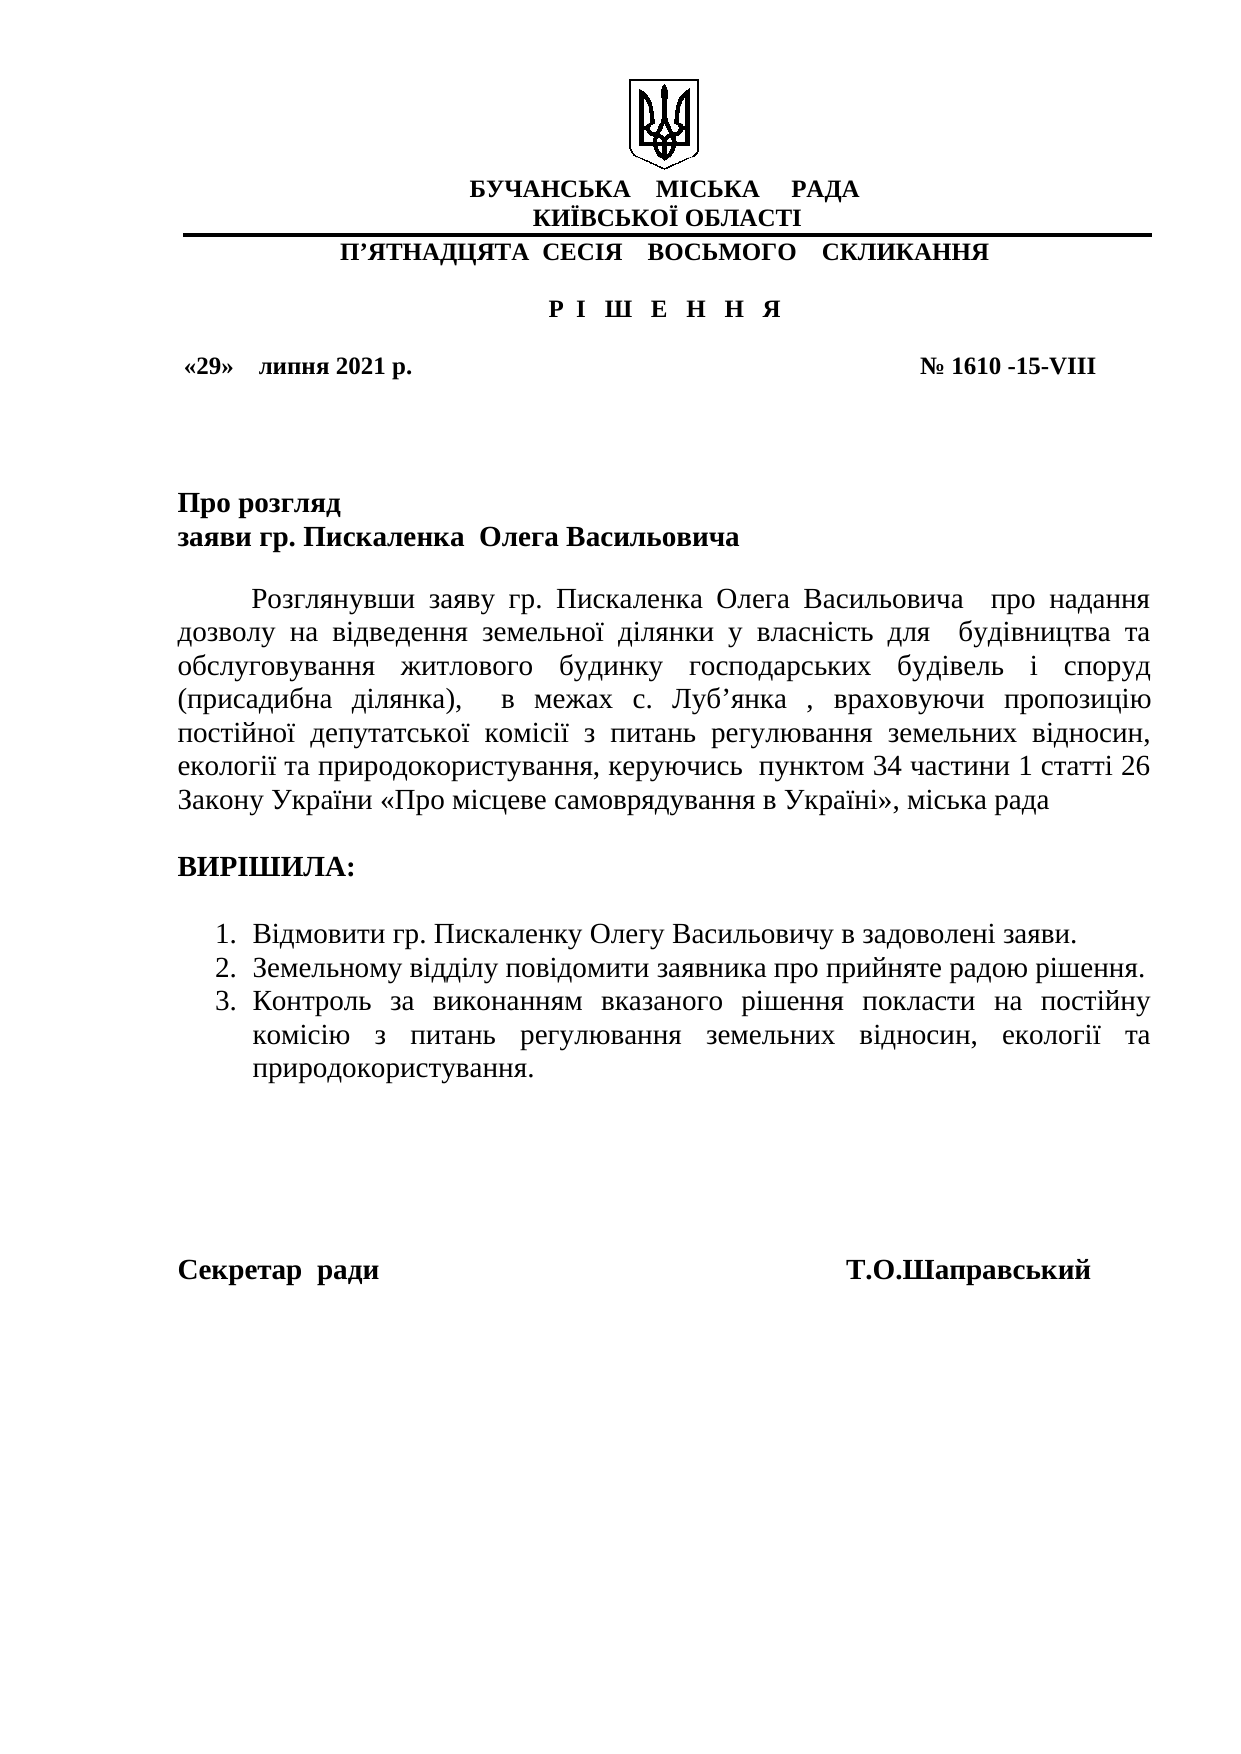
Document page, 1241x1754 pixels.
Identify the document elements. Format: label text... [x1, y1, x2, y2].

text Р І Ш Е Н Н Я [177, 294, 1152, 323]
text ВИРІШИЛА: [177, 849, 1152, 883]
list Земельному відділу повідомити заявника про прийняте радою рішення. [215, 950, 1152, 983]
text Про розгляд [177, 486, 1152, 519]
text Секретар ради Т.О.Шаправський [177, 1252, 1152, 1286]
text заяви гр. Пискаленка Олега Васильовича [177, 519, 1152, 553]
text П’ЯТНАДЦЯТА СЕСІЯ ВОСЬМОГО СКЛИКАННЯ [177, 237, 1152, 265]
list Контроль за виконанням вказаного рішення покласти на постійну комісію з питань регулювання земельних відносин, екології та природокористування. [215, 983, 1152, 1084]
text Розглянувши заяву гр. Пискаленка Олега Васильовича про надання дозволу на відведення земельної ділянки у власність для будівництва та обслуговування житлового будинку господарських будівель і споруд (присадибна ділянка), в межах с. Луб’янка , враховуючи пропозицію постійної депутатської комісії з питань регулювання земельних відносин, екології та природокористування, керуючись пунктом 34 частини 1 статті 26 Закону України «Про місцеве самоврядування в Україні», міська рада [177, 581, 1152, 816]
text «29» липня 2021 р. № 1610 -15-VIIІ [177, 351, 1152, 379]
text КИЇВСЬКОЇ ОБЛАСТІ [183, 203, 1152, 233]
text БУЧАНСЬКА МІСЬКА РАДА [177, 174, 1152, 203]
list Відмовити гр. Пискаленку Олегу Васильовичу в задоволені заяви. [215, 916, 1152, 950]
